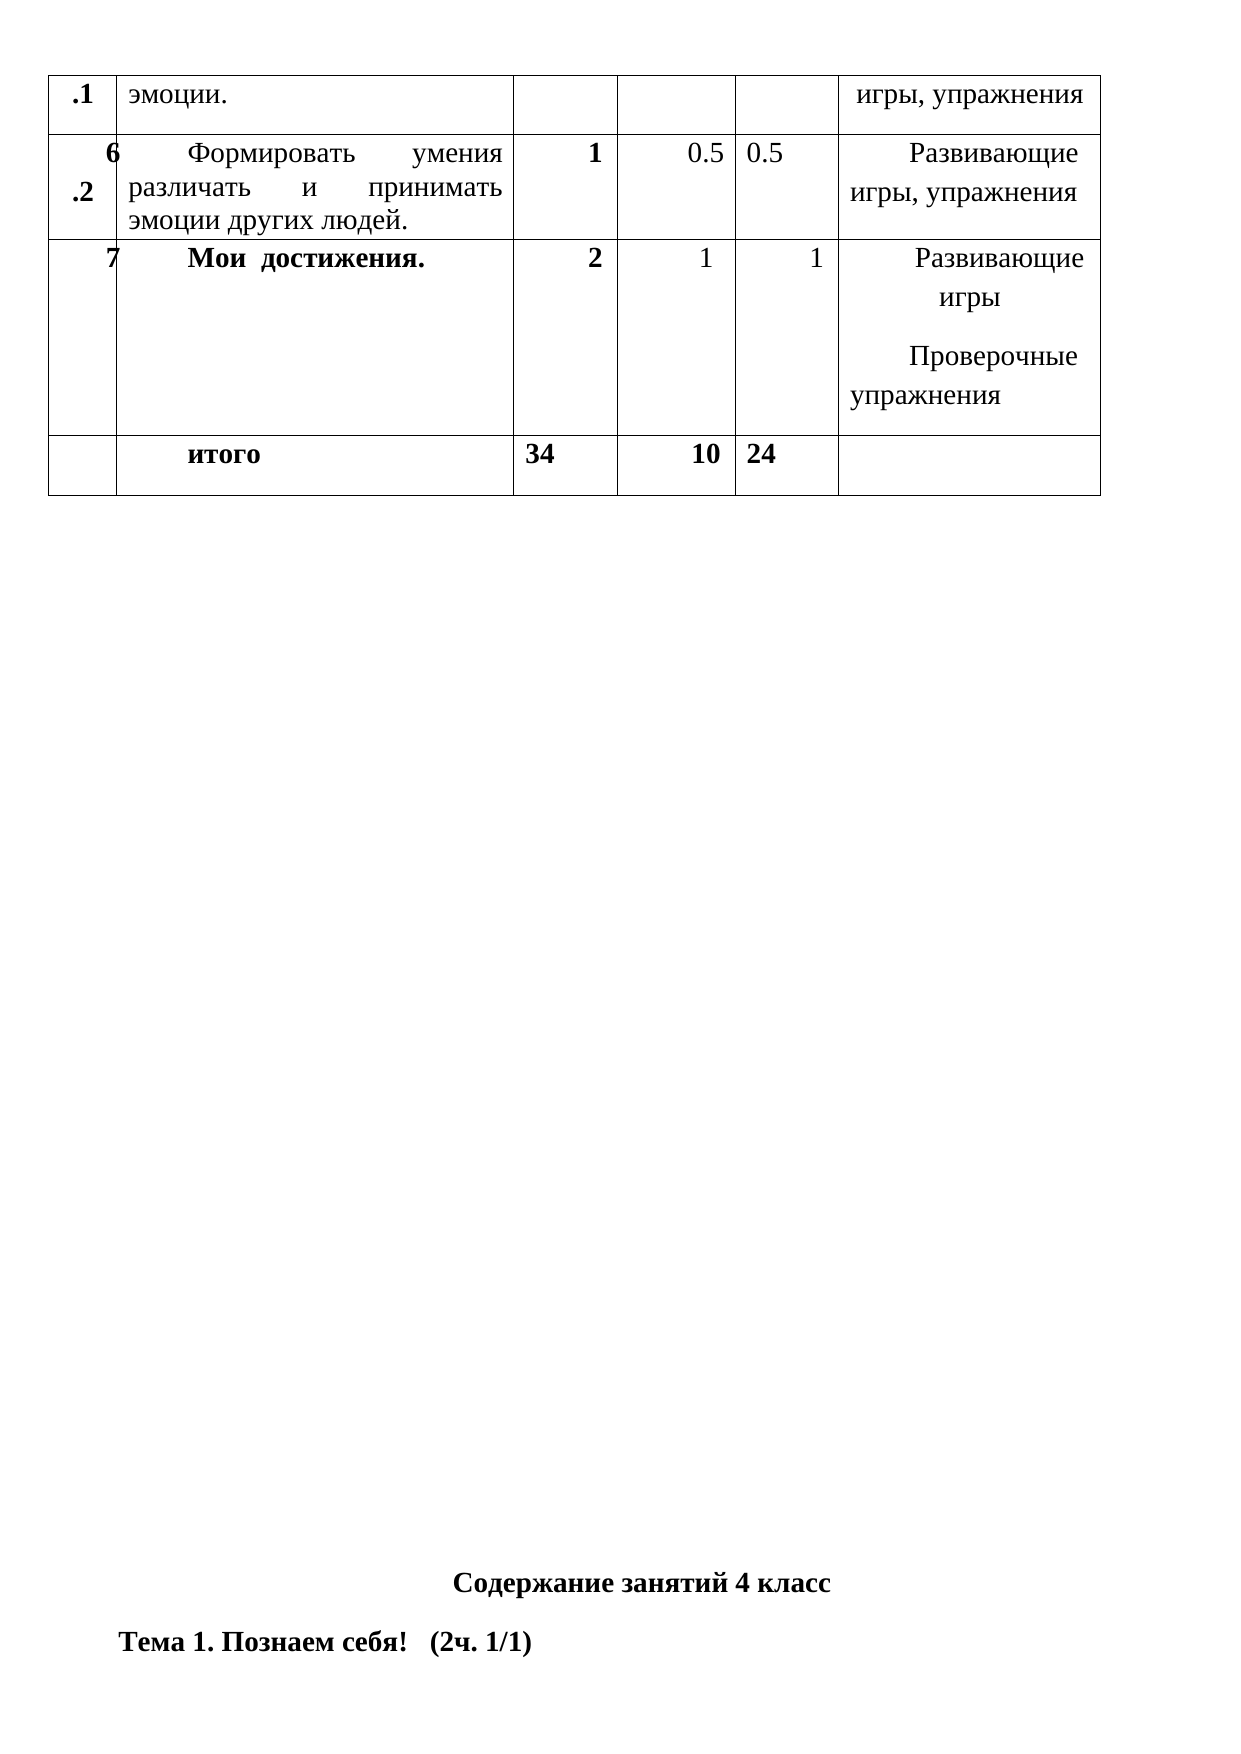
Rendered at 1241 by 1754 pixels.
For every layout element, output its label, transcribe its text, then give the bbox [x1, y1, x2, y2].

table_cell 10 [618, 436, 735, 495]
text Тема 1. Познаем себя! (2ч. 1/1) [59, 1624, 1165, 1658]
table_cell 1 [514, 135, 617, 239]
table_cell 2 [514, 240, 617, 435]
table_cell [49, 436, 116, 495]
table_cell Формировать умения различать и принимать эмоции других людей. [117, 135, 513, 239]
table_cell 0.5 [618, 135, 735, 239]
table_cell 34 [514, 436, 617, 495]
table_cell Мои достижения. [117, 240, 513, 435]
table_cell 6.2 [49, 135, 116, 239]
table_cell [117, 76, 513, 134]
table_cell 2 [736, 76, 838, 134]
table_cell итого [117, 436, 513, 495]
table_cell Развивающие игры Проверочные упражнения [839, 240, 1100, 435]
table_cell 1 [618, 240, 735, 435]
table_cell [839, 135, 1100, 239]
table_cell [839, 436, 1100, 495]
table_cell 1 [618, 76, 735, 134]
table_cell 1 [736, 240, 838, 435]
table_cell 3 [514, 76, 617, 134]
table_cell 7 [49, 240, 116, 435]
table_cell 0.5 [736, 135, 838, 239]
table_cell 24 [736, 436, 838, 495]
text Содержание занятий 4 класс [59, 1565, 1165, 1599]
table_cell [839, 76, 1100, 134]
table_cell 6.1 [49, 76, 116, 134]
